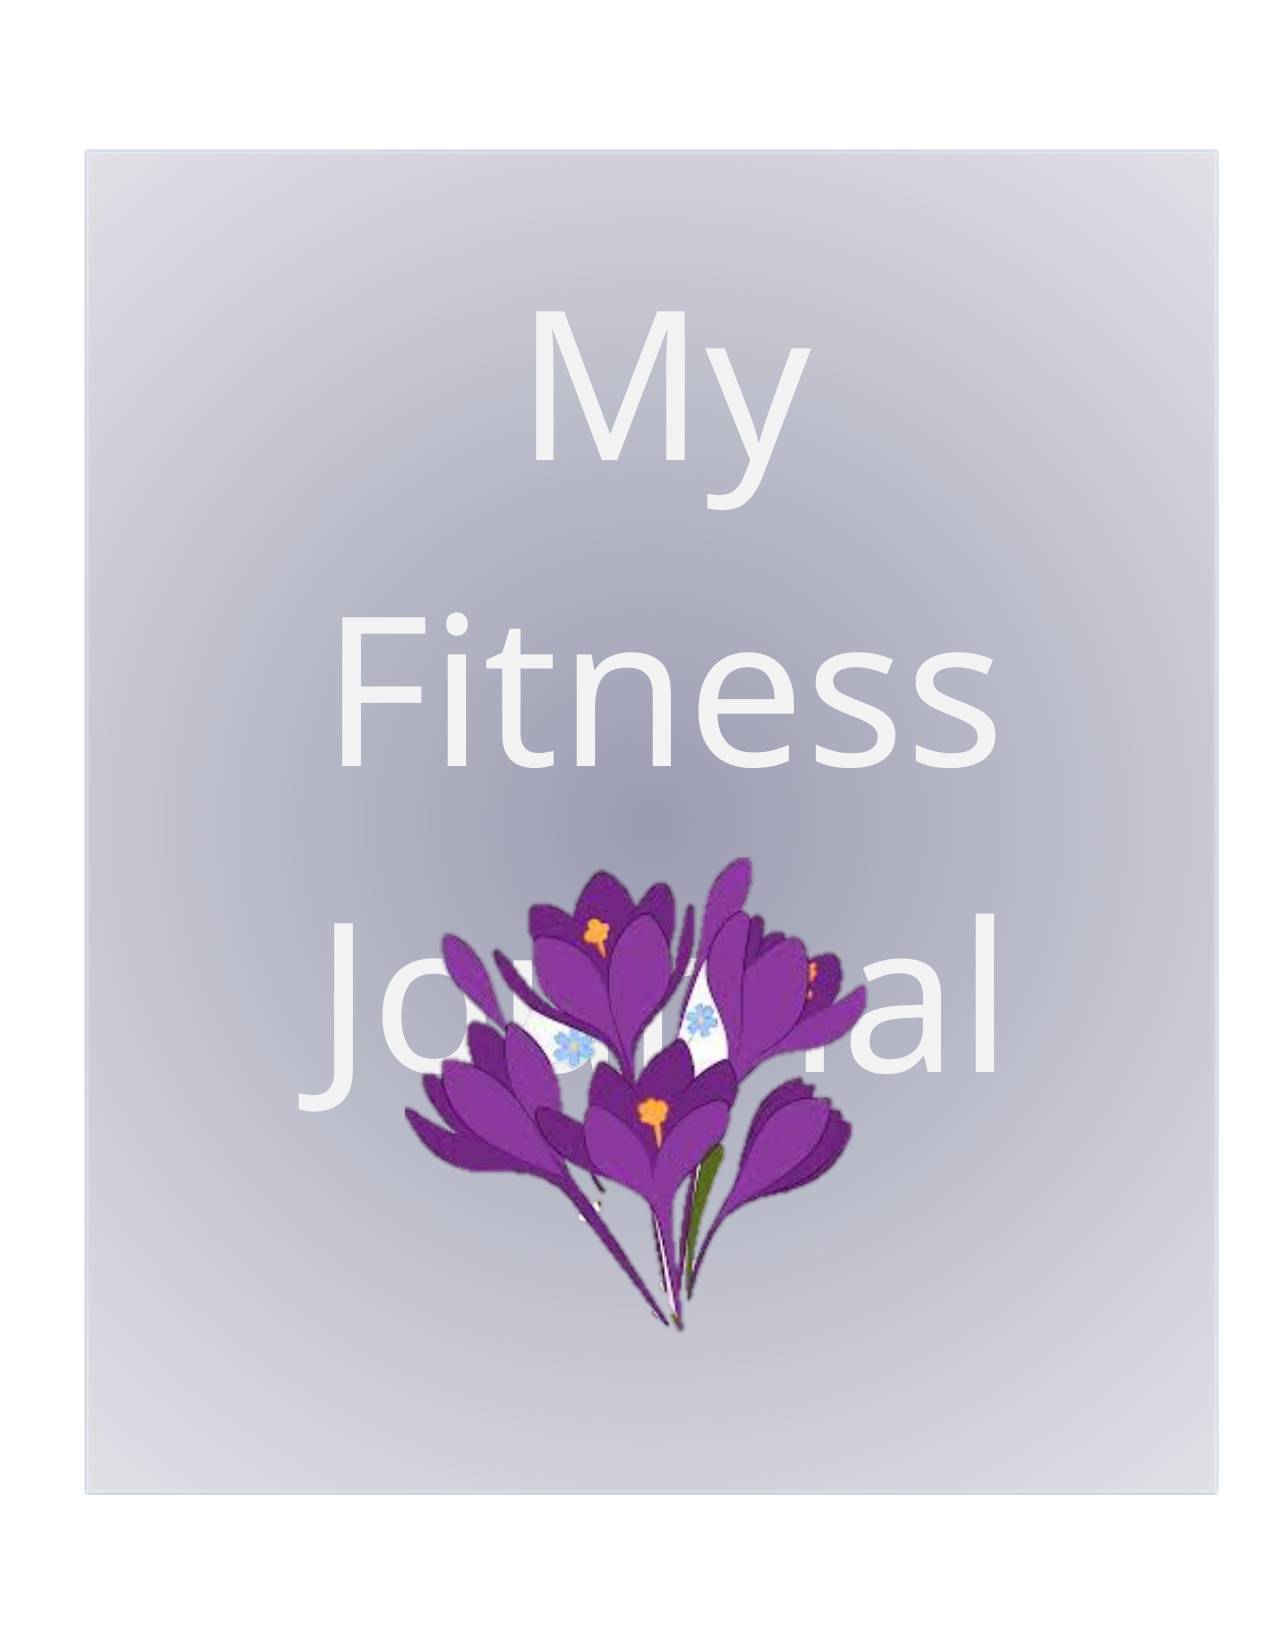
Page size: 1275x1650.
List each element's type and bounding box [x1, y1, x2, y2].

picture [404, 857, 871, 1342]
